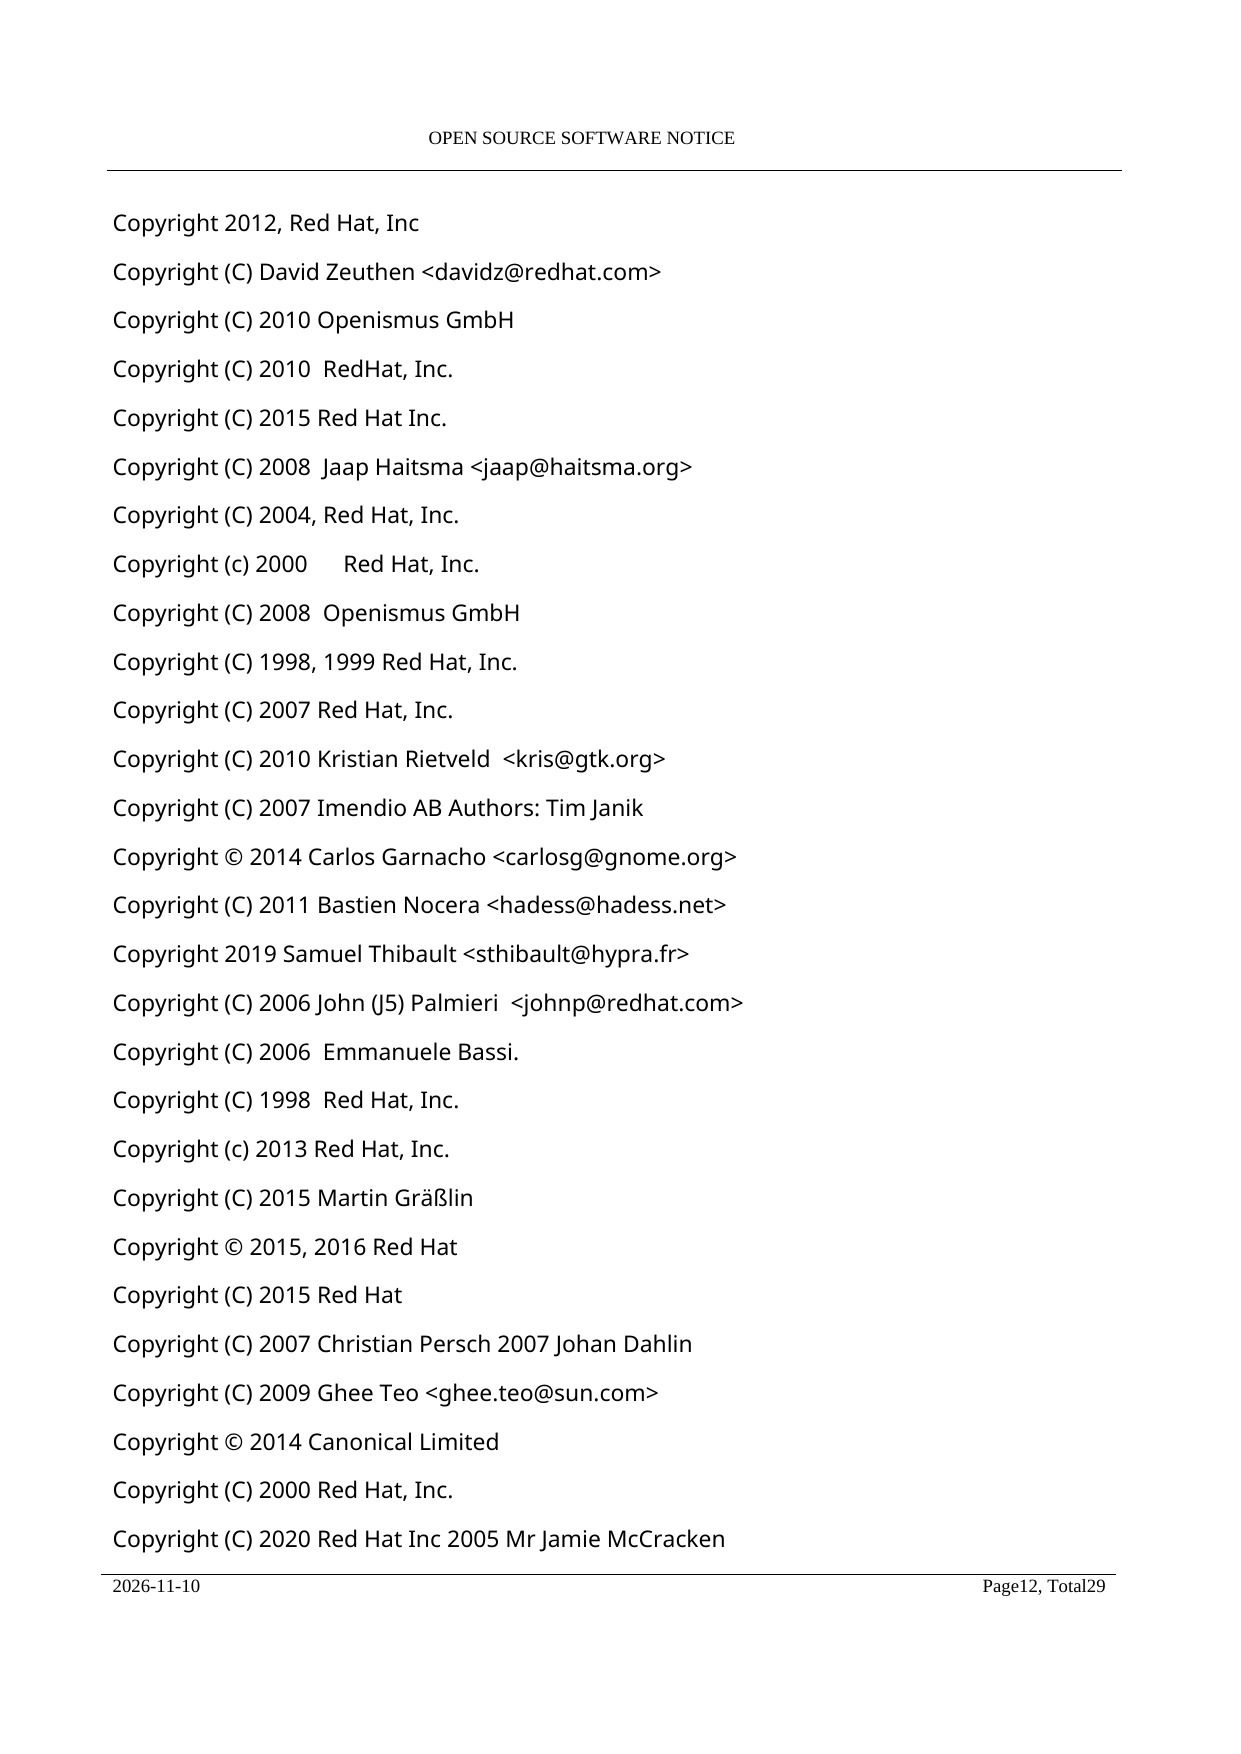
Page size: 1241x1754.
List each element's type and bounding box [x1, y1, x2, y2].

text [112, 206, 1128, 1555]
